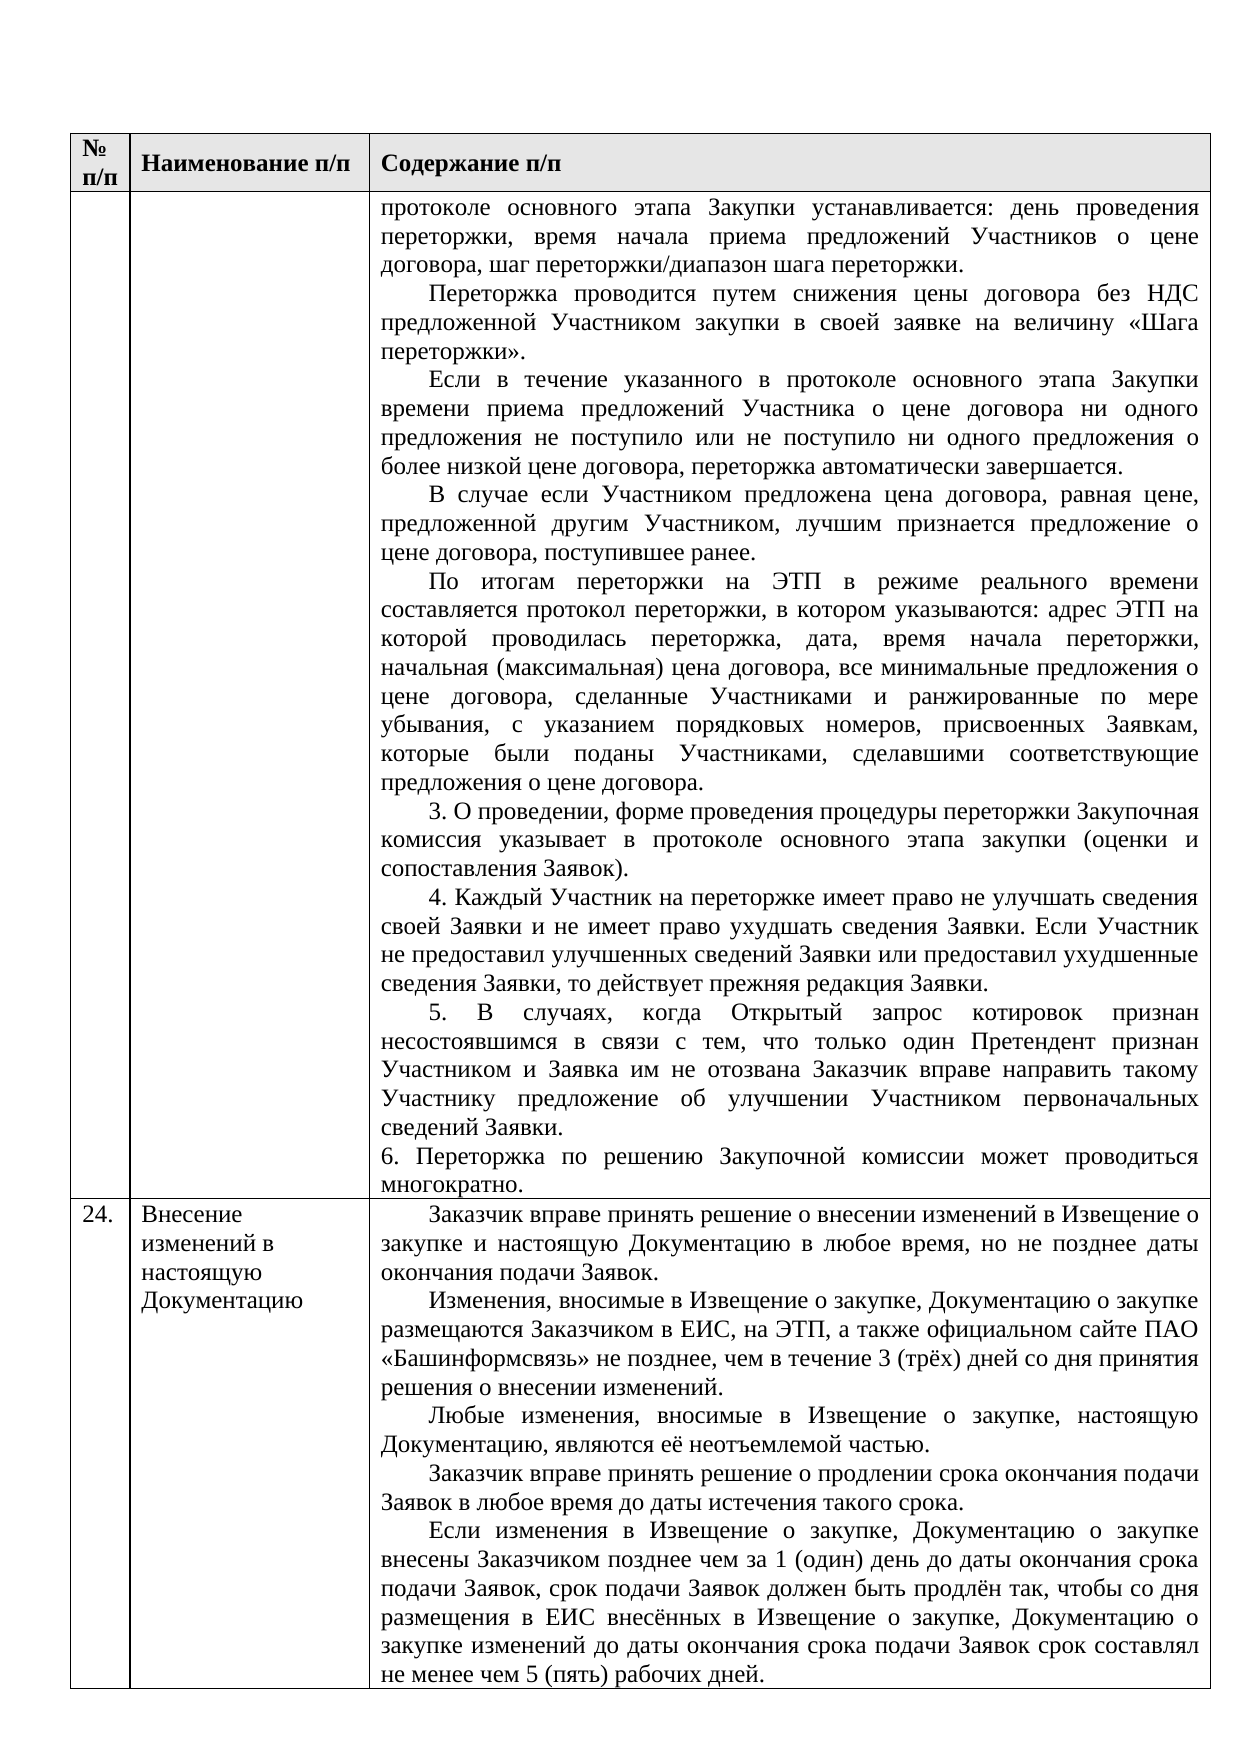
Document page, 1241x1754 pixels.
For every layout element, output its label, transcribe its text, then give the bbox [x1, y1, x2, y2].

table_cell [131, 192, 369, 1198]
table_cell Заказчик вправе принять решение о внесении изменений в Извещение о закупке и настоящую Документацию в любое время, но не позднее даты окончания подачи Заявок. Изменения, вносимые в Извещение о закупке, Документацию о закупке размещаются Заказчиком в ЕИС, на ЭТП, а также официальном сайте ПАО «Башинформсвязь» не позднее, чем в течение 3 (трёх) дней со дня принятия решения о внесении изменений. Любые изменения, вносимые в Извещение о закупке, настоящую Документацию, являются её неотъемлемой частью. Заказчик вправе принять решение о продлении срока окончания подачи Заявок в любое время до даты истечения такого срока. Если изменения в Извещение о закупке, Документацию о закупке внесены Заказчиком позднее чем за 1 (один) день до даты окончания срока подачи Заявок, срок подачи Заявок должен быть продлён так, чтобы со дня размещения в ЕИС внесённых в Извещение о закупке, Документацию о закупке изменений до даты окончания срока подачи Заявок срок составлял не менее чем 5 (пять) рабочих дней. [370, 1199, 1210, 1688]
table_cell [71, 1199, 129, 1688]
table_header № п/п [71, 134, 129, 191]
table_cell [370, 192, 1210, 1198]
table_header Содержание п/п [370, 134, 1210, 191]
table_cell Внесение изменений в настоящую Документацию [131, 1199, 369, 1688]
table_header Наименование п/п [131, 134, 369, 191]
table_cell [71, 192, 129, 1198]
